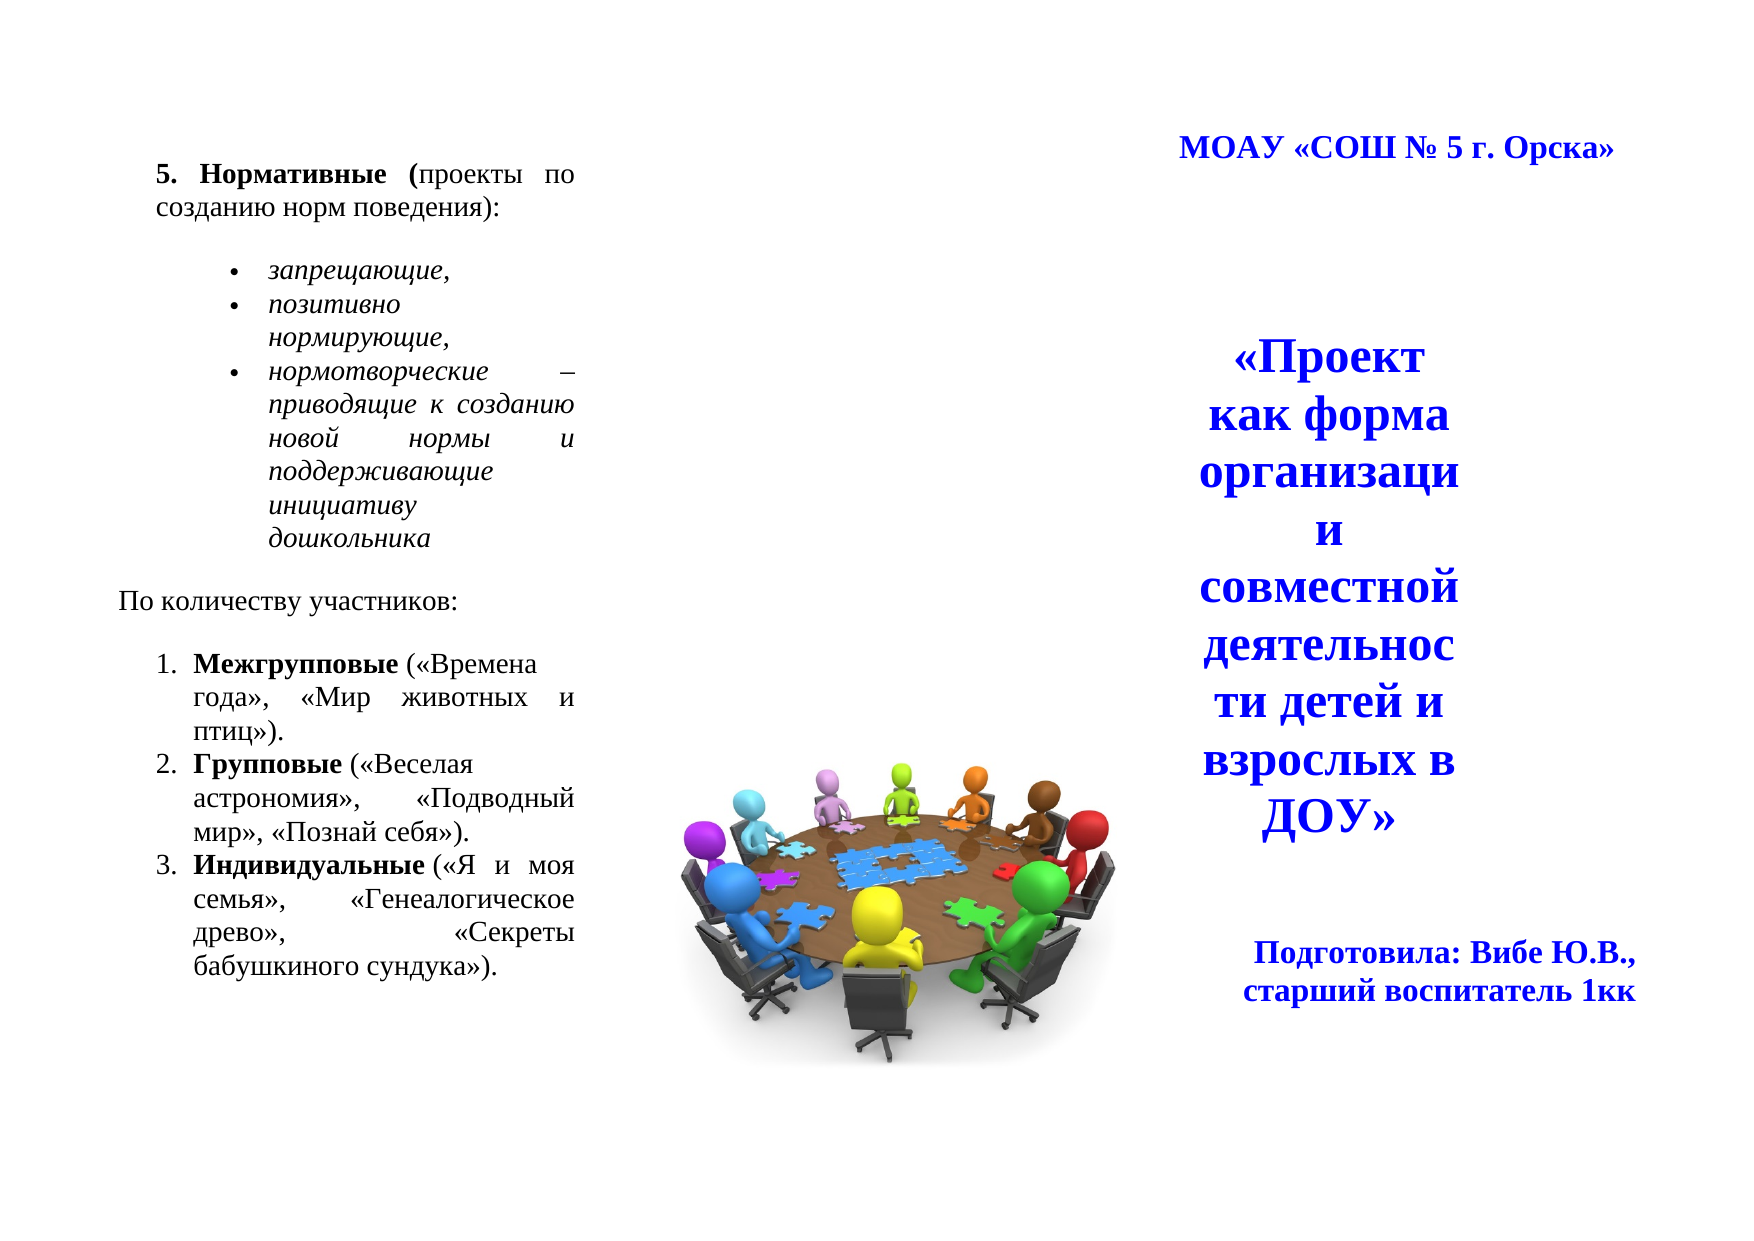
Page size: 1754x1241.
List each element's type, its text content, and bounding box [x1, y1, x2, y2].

text По количеству участников: [118, 583, 575, 617]
text МОАУ «СОШ № 5 г. Орска» [1179, 127, 1636, 165]
list позитивно нормирующие, [231, 286, 575, 353]
list Межгрупповые («Времена года», «Мир животных и птиц»). [156, 646, 575, 747]
text Подготовила: Вибе Ю.В., старший воспитатель 1кк [1179, 932, 1636, 1008]
picture [669, 729, 1126, 1072]
list нормотворческие – приводящие к созданию новой нормы и поддерживающие инициативу дошкольника [231, 353, 575, 554]
list Групповые («Веселая астрономия», «Подводный мир», «Познай себя»). [156, 747, 575, 847]
list запрещающие, [231, 252, 575, 286]
list Индивидуальные («Я и моя семья», «Генеалогическое древо», «Секреты бабушкиного сундука»). [156, 847, 575, 981]
text 5. Нормативные (проекты по созданию норм поведения): [156, 156, 575, 223]
